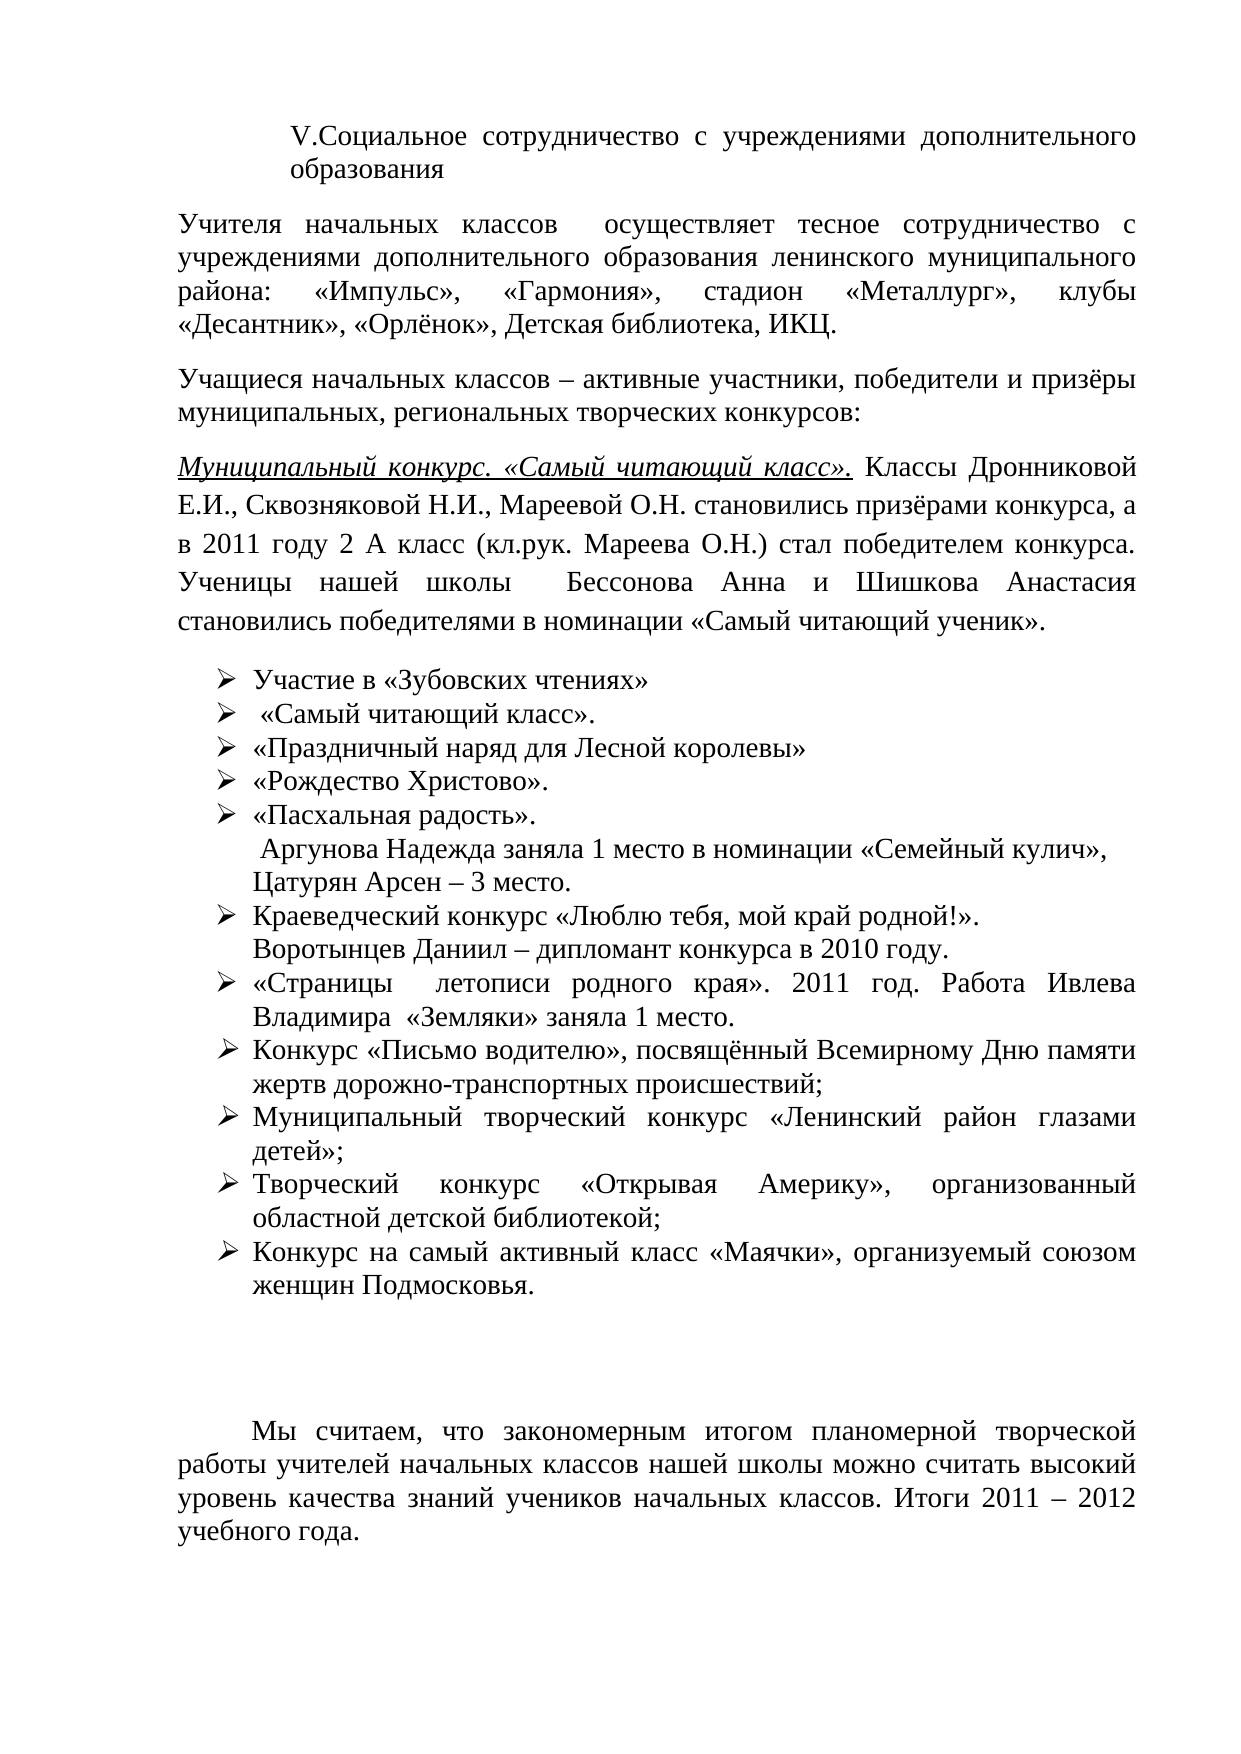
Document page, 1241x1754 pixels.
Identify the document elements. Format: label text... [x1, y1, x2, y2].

text Учащиеся начальных классов – активные участники, победители и призёры муниципальных, региональных творческих конкурсов: [177, 361, 1137, 428]
text Муниципальный конкурс. «Самый читающий класс». Классы Дронниковой Е.И., Сквозняковой Н.И., Мареевой О.Н. становились призёрами конкурса, а в 2011 году 2 А класс (кл.рук. Мареева О.Н.) стал победителем конкурса. Ученицы нашей школы Бессонова Анна и Шишкова Анастасия становились победителями в номинации «Самый читающий ученик». [177, 449, 1137, 637]
text Учителя начальных классов осуществляет тесное сотрудничество с учреждениями дополнительного образования ленинского муниципального района: «Импульс», «Гармония», стадион «Металлург», клубы «Десантник», «Орлёнок», Детская библиотека, ИКЦ. [177, 206, 1137, 340]
list Участие в «Зубовских чтениях» [215, 662, 1137, 696]
list V.Социальное сотрудничество с учреждениями дополнительного образования [290, 118, 1137, 185]
list «Рождество Христово». [215, 763, 1137, 797]
list «Самый читающий класс». [215, 696, 1137, 730]
list «Страницы летописи родного края». 2011 год. Работа Ивлева Владимира «Земляки» заняла 1 место. [215, 965, 1137, 1032]
text Аргунова Надежда заняла 1 место в номинации «Семейный кулич», Цатурян Арсен – 3 место. [252, 831, 1137, 898]
list «Пасхальная радость». [215, 797, 1137, 831]
list Конкурс на самый активный класс «Маячки», организуемый союзом женщин Подмосковья. [215, 1234, 1137, 1301]
list «Праздничный наряд для Лесной королевы» [215, 730, 1137, 763]
list Творческий конкурс «Открывая Америку», организованный областной детской библиотекой; [215, 1167, 1137, 1234]
list Муниципальный творческий конкурс «Ленинский район глазами детей»; [215, 1099, 1137, 1167]
text Мы считаем, что закономерным итогом планомерной творческой работы учителей начальных классов нашей школы можно считать высокий уровень качества знаний учеников начальных классов. Итоги 2011 – 2012 учебного года. [177, 1413, 1137, 1547]
list Краеведческий конкурс «Люблю тебя, мой край родной!». Воротынцев Даниил – дипломант конкурса в 2010 году. [215, 898, 1137, 965]
list Конкурс «Письмо водителю», посвящённый Всемирному Дню памяти жертв дорожно-транспортных происшествий; [215, 1032, 1137, 1099]
